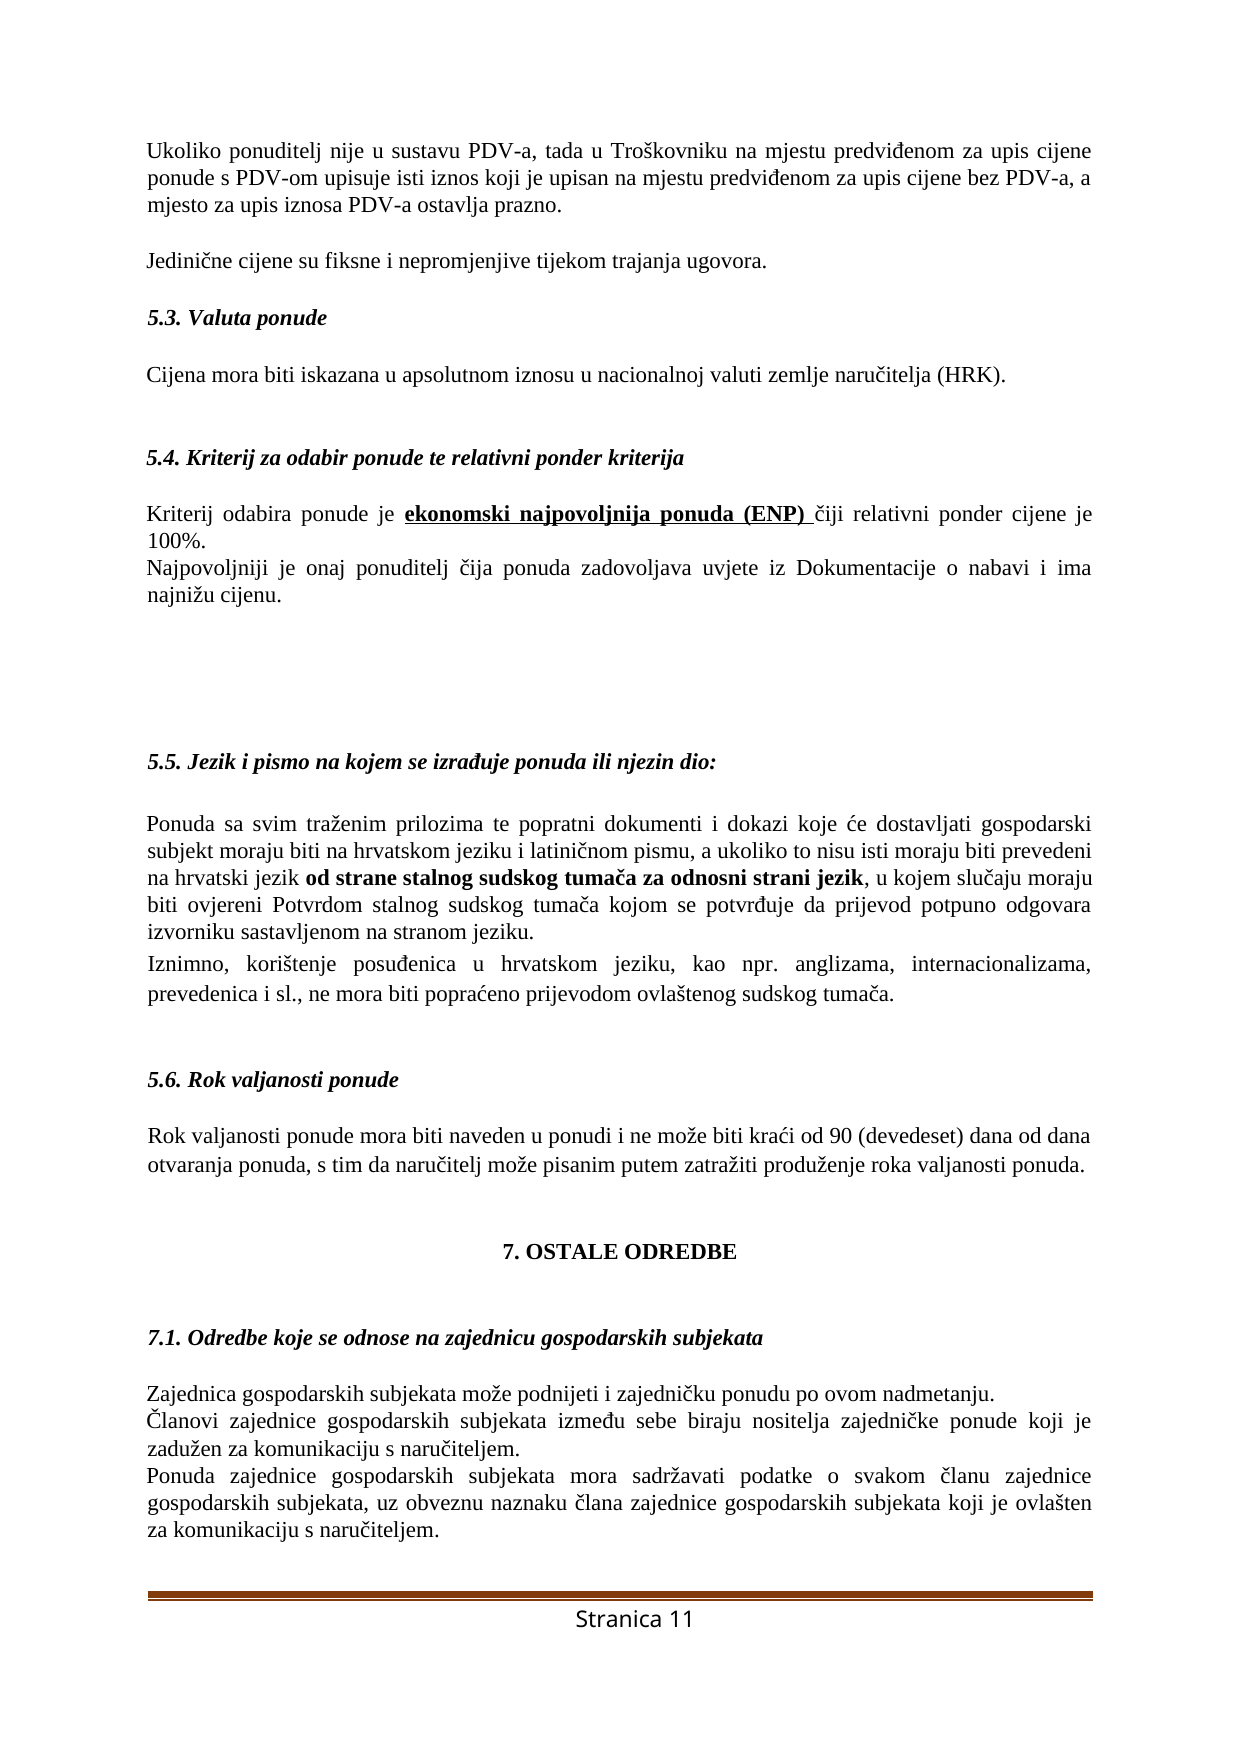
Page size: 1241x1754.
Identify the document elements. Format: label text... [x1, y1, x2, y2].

text 7.1. Odredbe koje se odnose na zajednicu gospodarskih subjekata [147, 1324, 1093, 1350]
text Cijena mora biti iskazana u apsolutnom iznosu u nacionalnoj valuti zemlje naručitelja (HRK). [146, 362, 1093, 388]
text Kriterij odabira ponude je ekonomski najpovoljnija ponuda (ENP) čiji relativni ponder cijene je 100%. [146, 499, 1093, 553]
text Najpovoljniji je onaj ponuditelj čija ponuda zadovoljava uvjete iz Dokumentacije o nabavi i ima najnižu cijenu. [146, 554, 1093, 608]
text Ponuda sa svim traženim prilozima te popratni dokumenti i dokazi koje će dostavljati gospodarski subjekt moraju biti na hrvatskom jeziku i latiničnom pismu, a ukoliko to nisu isti moraju biti prevedeni na hrvatski jezik od strane stalnog sudskog tumača za odnosni strani jezik, u kojem slučaju moraju biti ovjereni Potvrdom stalnog sudskog tumača kojom se potvrđuje da prijevod potpuno odgovara izvorniku sastavljenom na stranom jeziku. [146, 810, 1093, 945]
text Rok valjanosti ponude mora biti naveden u ponudi i ne može biti kraći od 90 (devedeset) dana od dana otvaranja ponuda, s tim da naručitelj može pisanim putem zatražiti produženje roka valjanosti ponuda. [147, 1122, 1093, 1177]
text Članovi zajednice gospodarskih subjekata između sebe biraju nositelja zajedničke ponude koji je zadužen za komunikaciju s naručiteljem. [146, 1408, 1093, 1461]
subtitle 7. OSTALE ODREDBE [147, 1238, 1092, 1264]
text Ponuda zajednice gospodarskih subjekata mora sadržavati podatke o svakom članu zajednice gospodarskih subjekata, uz obveznu naznaku člana zajednice gospodarskih subjekata koji je ovlašten za komunikaciju s naručiteljem. [146, 1462, 1093, 1543]
text Iznimno, korištenje posuđenica u hrvatskom jeziku, kao npr. anglizama, internacionalizama, prevedenica i sl., ne mora biti popraćeno prijevodom ovlaštenog sudskog tumača. [147, 950, 1093, 1007]
text Zajednica gospodarskih subjekata može podnijeti i zajedničku ponudu po ovom nadmetanju. [146, 1380, 1093, 1406]
text 5.4. Kriterij za odabir ponude te relativni ponder kriterija [146, 444, 1093, 471]
subtitle 5.6. Rok valjanosti ponude [147, 1066, 1093, 1093]
text Ukoliko ponuditelj nije u sustavu PDV-a, tada u Troškovniku na mjestu predviđenom za upis cijene ponude s PDV-om upisuje isti iznos koji je upisan na mjestu predviđenom za upis cijene bez PDV-a, a mjesto za upis iznosa PDV-a ostavlja prazno. [146, 137, 1093, 217]
subtitle 5.5. Jezik i pismo na kojem se izrađuje ponuda ili njezin dio: [147, 748, 1093, 774]
text Jedinične cijene su fiksne i nepromjenjive tijekom trajanja ugovora. [146, 248, 1093, 274]
subtitle 5.3. Valuta ponude [147, 304, 1093, 330]
